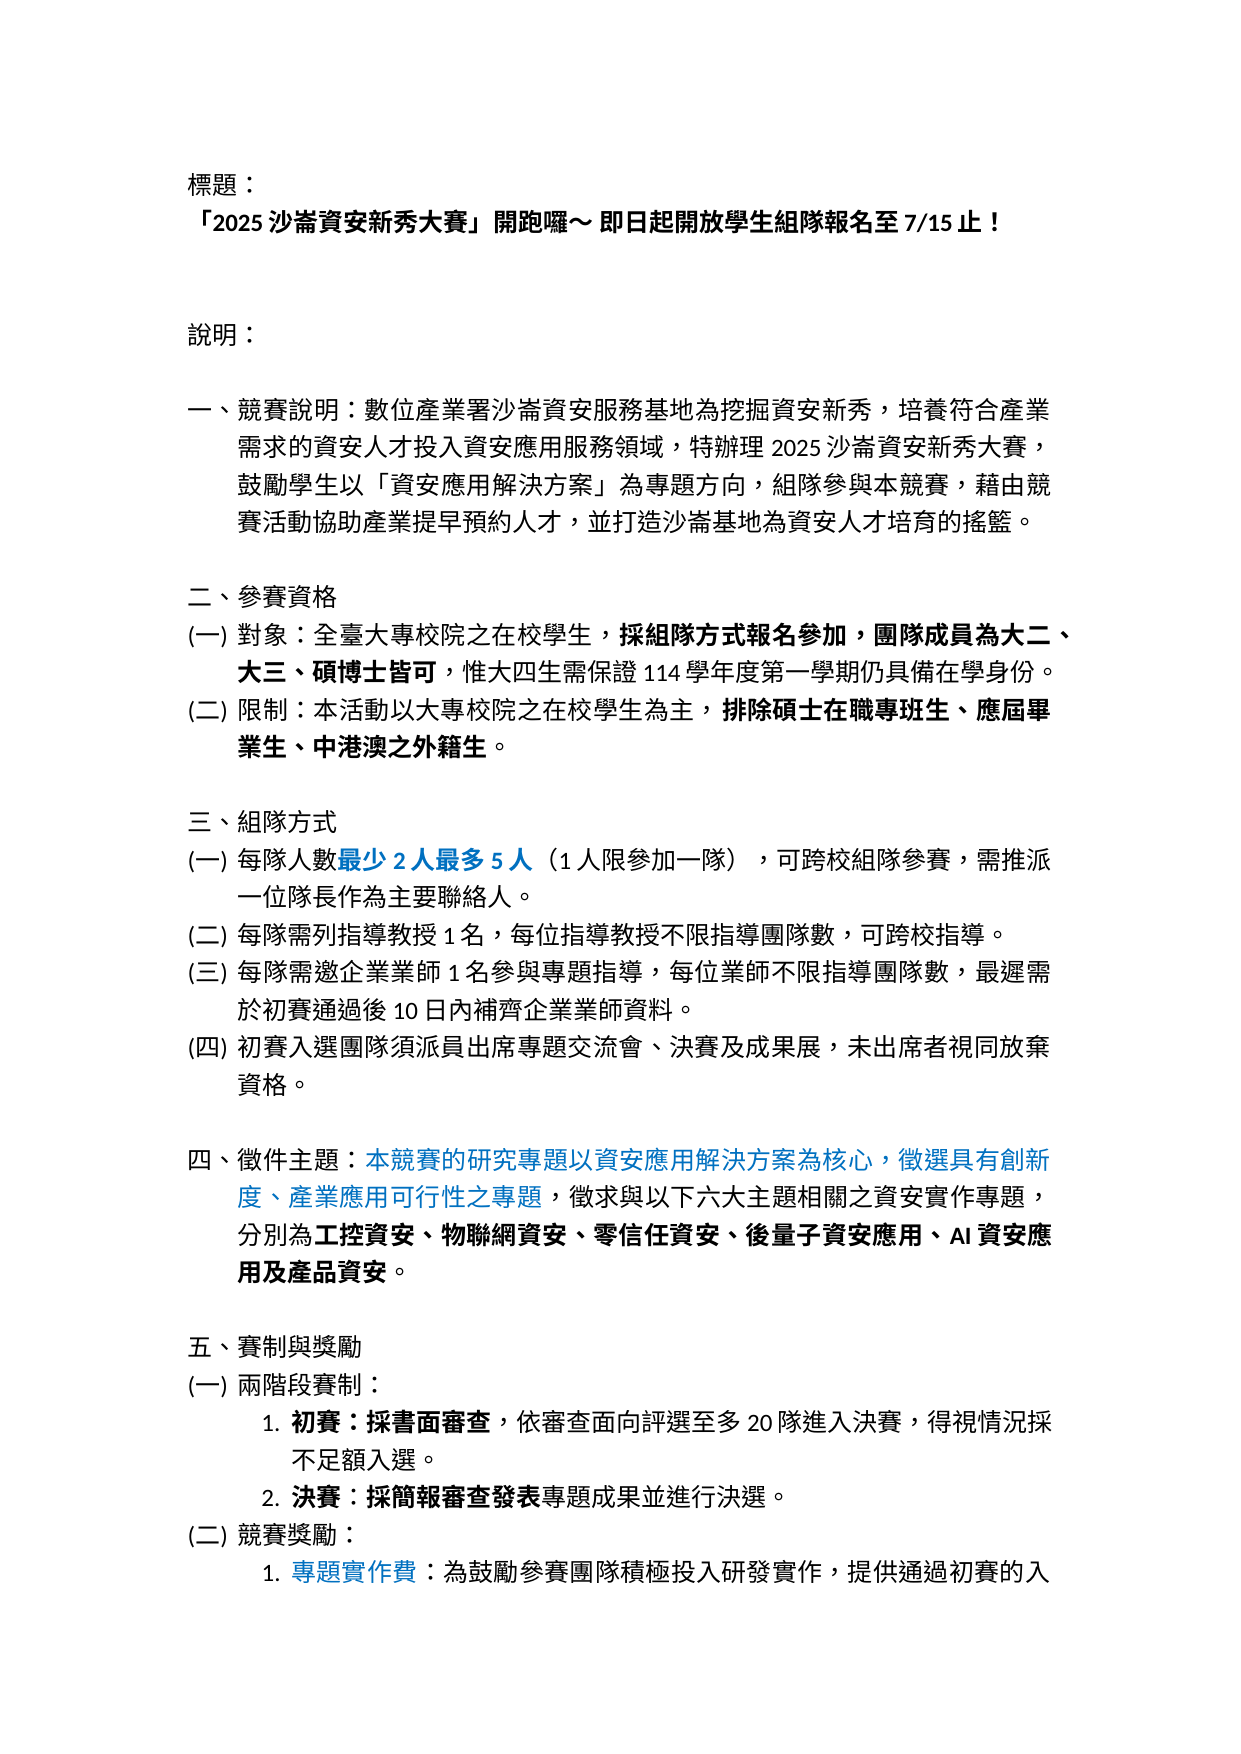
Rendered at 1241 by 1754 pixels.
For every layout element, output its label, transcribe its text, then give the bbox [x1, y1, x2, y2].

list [261, 1552, 1053, 1589]
text 說明： [187, 314, 1053, 352]
list 每隊人數最少2人最多5人（1人限參加一隊），可跨校組隊參賽，需推派一位隊長作為主要聯絡人。 [187, 839, 1053, 914]
list 兩階段賽制： [187, 1364, 1053, 1402]
list 每隊需邀企業業師1名參與專題指導，每位業師不限指導團隊數，最遲需於初賽通過後10日內補齊企業業師資料。 [187, 952, 1053, 1027]
list 競賽說明：數位產業署沙崙資安服務基地為挖掘資安新秀，培養符合產業需求的資安人才投入資安應用服務領域，特辦理2025沙崙資安新秀大賽，鼓勵學生以「資安應用解決方案」為專題方向，組隊參與本競賽，藉由競賽活動協助產業提早預約人才，並打造沙崙基地為資安人才培育的搖籃。 [187, 389, 1053, 539]
list 決賽：採簡報審查發表專題成果並進行決選。 [261, 1477, 1053, 1514]
list 每隊需列指導教授1名，每位指導教授不限指導團隊數，可跨校指導。 [187, 914, 1053, 952]
list 徵件主題：本競賽的研究專題以資安應用解決方案為核心，徵選具有創新度、產業應用可行性之專題，徵求與以下六大主題相關之資安實作專題，分別為工控資安、物聯網資安、零信任資安、後量子資安應用、AI資安應用及產品資安。 [187, 1139, 1053, 1289]
list 參賽資格 [187, 577, 1053, 614]
list 對象：全臺大專校院之在校學生，採組隊方式報名參加，團隊成員為大二、大三、碩博士皆可，惟大四生需保證114學年度第一學期仍具備在學身份。 [187, 614, 1053, 689]
text 標題： [187, 164, 1053, 202]
list 初賽：採書面審查，依審查面向評選至多20隊進入決賽，得視情況採不足額入選。 [261, 1402, 1053, 1477]
list 組隊方式 [187, 802, 1053, 839]
list 賽制與獎勵 [187, 1327, 1053, 1364]
list 初賽入選團隊須派員出席專題交流會、決賽及成果展，未出席者視同放棄資格。 [187, 1027, 1053, 1102]
list 限制：本活動以大專校院之在校學生為主，排除碩士在職專班生、應屆畢業生、中港澳之外籍生。 [187, 689, 1053, 764]
list 競賽獎勵： [187, 1514, 1053, 1552]
text 「2025沙崙資安新秀大賽」開跑囉～ 即日起開放學生組隊報名至7/15止！ [187, 202, 1053, 239]
